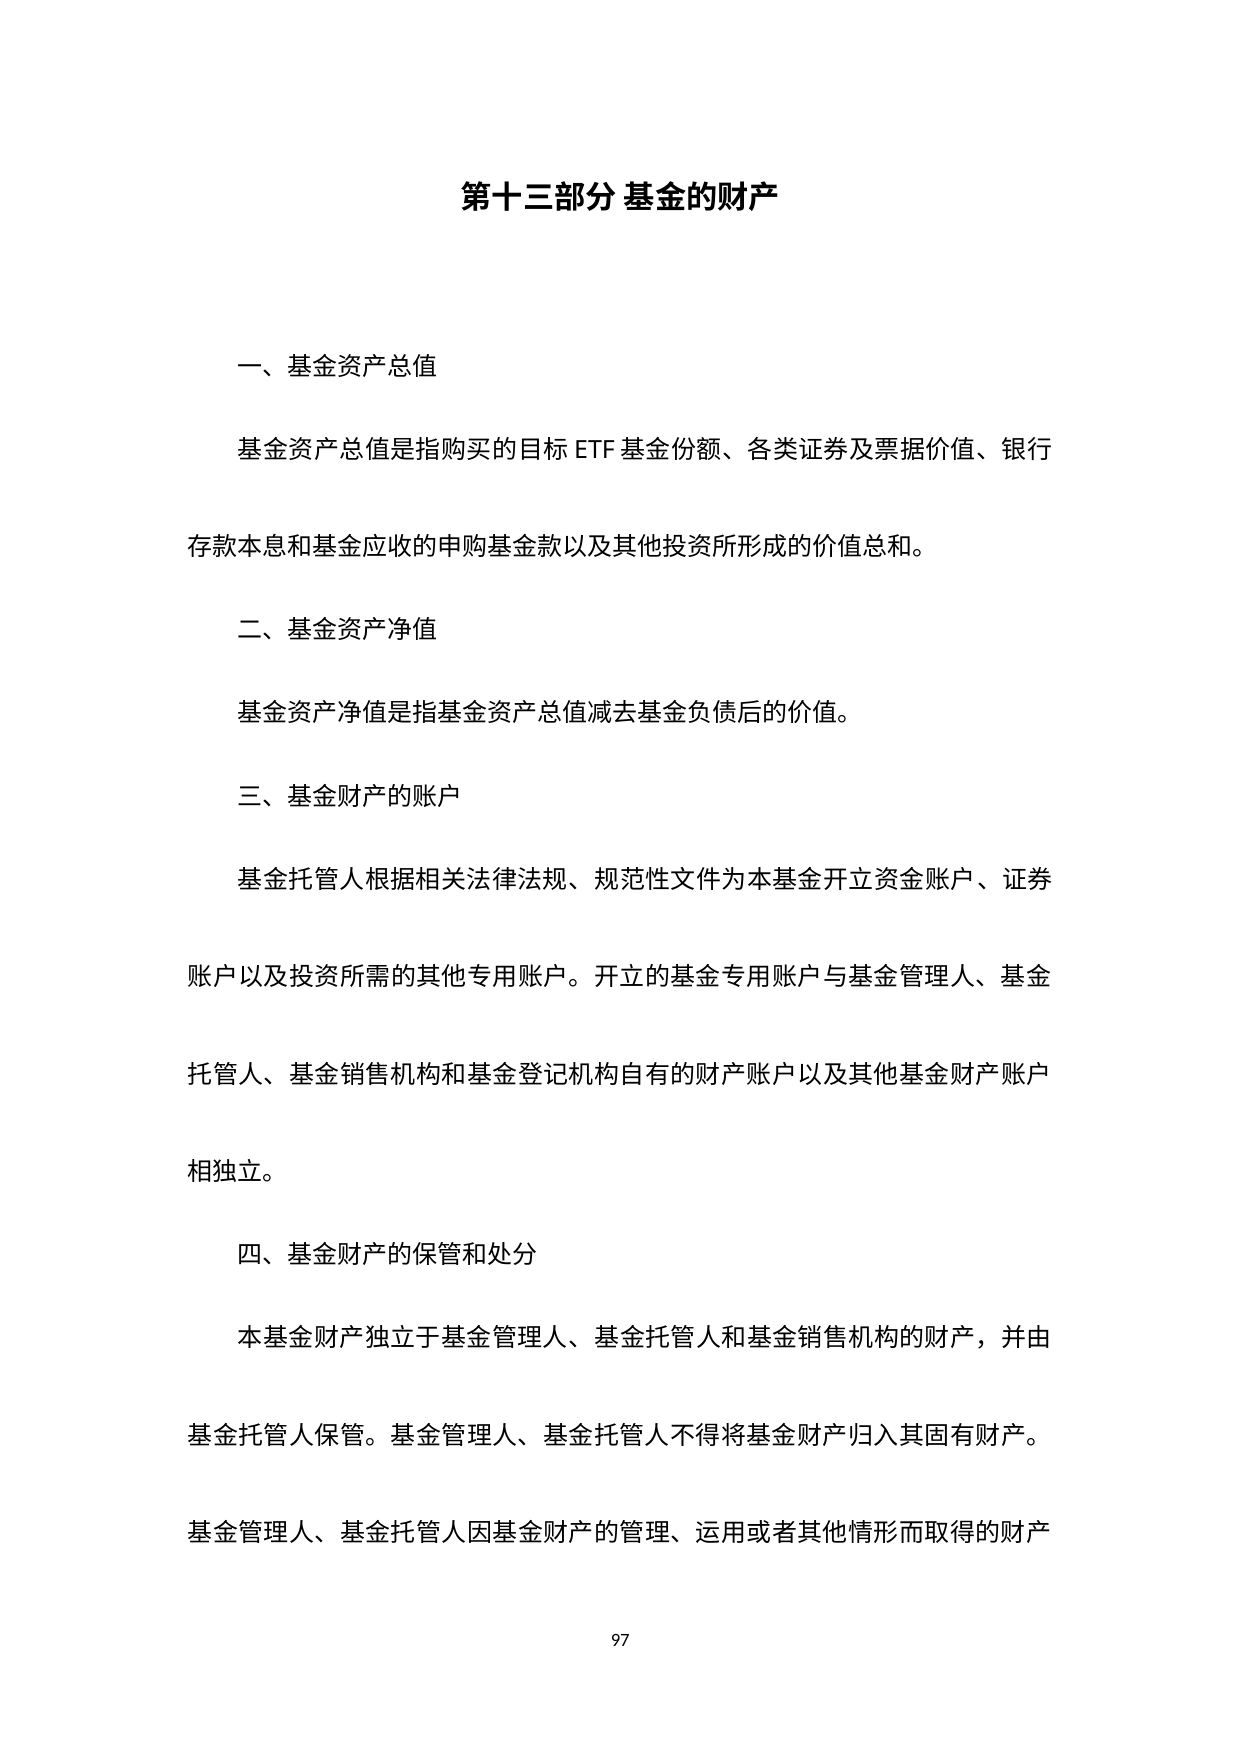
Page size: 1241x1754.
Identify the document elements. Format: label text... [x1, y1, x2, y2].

text 四、基金财产的保管和处分 [187, 1220, 1053, 1285]
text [187, 1303, 1053, 1563]
text 一、基金资产总值 [187, 332, 1053, 397]
text 基金资产净值是指基金资产总值减去基金负债后的价值。 [187, 678, 1053, 743]
text 二、基金资产净值 [187, 595, 1053, 660]
subtitle 第十三部分 基金的财产 [187, 162, 1053, 227]
text 基金资产总值是指购买的目标ETF基金份额、各类证券及票据价值、银行存款本息和基金应收的申购基金款以及其他投资所形成的价值总和。 [187, 415, 1053, 577]
text 三、基金财产的账户 [187, 762, 1053, 827]
text 基金托管人根据相关法律法规、规范性文件为本基金开立资金账户、证券账户以及投资所需的其他专用账户。开立的基金专用账户与基金管理人、基金托管人、基金销售机构和基金登记机构自有的财产账户以及其他基金财产账户相独立。 [187, 845, 1053, 1202]
